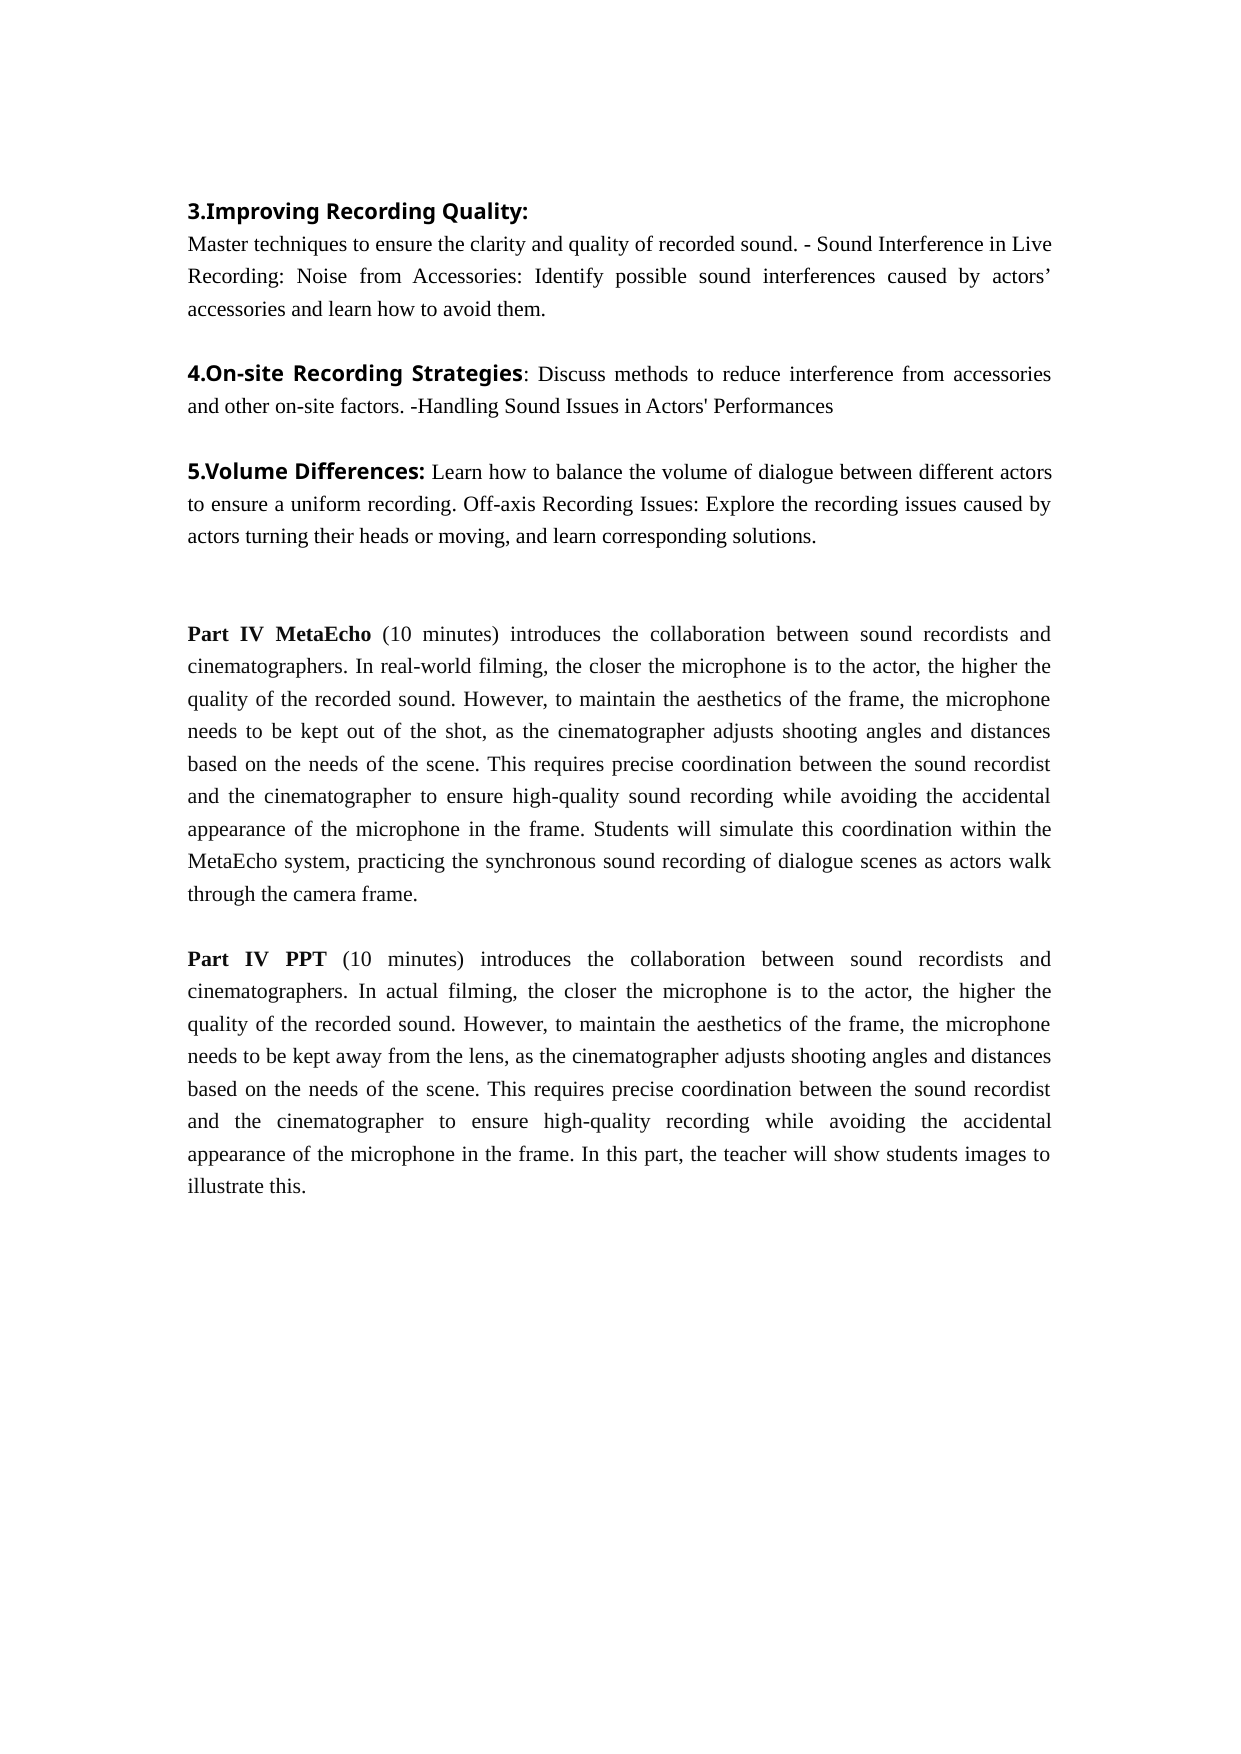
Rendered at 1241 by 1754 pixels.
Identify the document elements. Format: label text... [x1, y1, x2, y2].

text Master techniques to ensure the clarity and quality of recorded sound. - Sound Interference in Live Recording: Noise from Accessories: Identify possible sound interferences caused by actors’ accessories and learn how to avoid them. [187, 227, 1053, 324]
text Part IV MetaEcho (10 minutes) introduces the collaboration between sound recordists and cinematographers. In real-world filming, the closer the microphone is to the actor, the higher the quality of the recorded sound. However, to maintain the aesthetics of the frame, the microphone needs to be kept out of the shot, as the cinematographer adjusts shooting angles and distances based on the needs of the scene. This requires precise coordination between the sound recordist and the cinematographer to ensure high-quality sound recording while avoiding the accidental appearance of the microphone in the frame. Students will simulate this coordination within the MetaEcho system, practicing the synchronous sound recording of dialogue scenes as actors walk through the camera frame. [187, 617, 1053, 756]
text Part IV PPT (10 minutes) introduces the collaboration between sound recordists and cinematographers. In actual filming, the closer the microphone is to the actor, the higher the quality of the recorded sound. However, to maintain the aesthetics of the frame, the microphone needs to be kept away from the lens, as the cinematographer adjusts shooting angles and distances based on the needs of the scene. This requires precise coordination between the sound recordist and the cinematographer to ensure high-quality recording while avoiding the accidental appearance of the microphone in the frame. In this part, the teacher will show students images to illustrate this. [187, 1082, 1053, 1202]
text 5.Volume Differences: Learn how to balance the volume of dialogue between different actors to ensure a uniform recording. Off-axis Recording Issues: Explore the recording issues caused by actors turning their heads or moving, and learn corresponding solutions. [187, 454, 1053, 552]
text Part IV PPT (10 minutes) introduces the collaboration between sound recordists and cinematographers. In actual filming, the closer the microphone is to the actor, the higher the quality of the recorded sound. However, to maintain the aesthetics of the frame, the microphone needs to be kept away from the lens, as the cinematographer adjusts shooting angles and distances based on the needs of the scene. This requires precise coordination between the sound recordist and the cinematographer to ensure high-quality recording while avoiding the accidental appearance of the microphone in the frame. In this part, the teacher will show students images to illustrate this. [187, 942, 1053, 1081]
text 4.On-site Recording Strategies: Discuss methods to reduce interference from accessories and other on-site factors. -Handling Sound Issues in Actors' Performances [187, 357, 1053, 422]
text Part IV MetaEcho (10 minutes) introduces the collaboration between sound recordists and cinematographers. In real-world filming, the closer the microphone is to the actor, the higher the quality of the recorded sound. However, to maintain the aesthetics of the frame, the microphone needs to be kept out of the shot, as the cinematographer adjusts shooting angles and distances based on the needs of the scene. This requires precise coordination between the sound recordist and the cinematographer to ensure high-quality sound recording while avoiding the accidental appearance of the microphone in the frame. Students will simulate this coordination within the MetaEcho system, practicing the synchronous sound recording of dialogue scenes as actors walk through the camera frame. [187, 757, 1053, 909]
text 3.Improving Recording Quality: [187, 194, 1053, 227]
